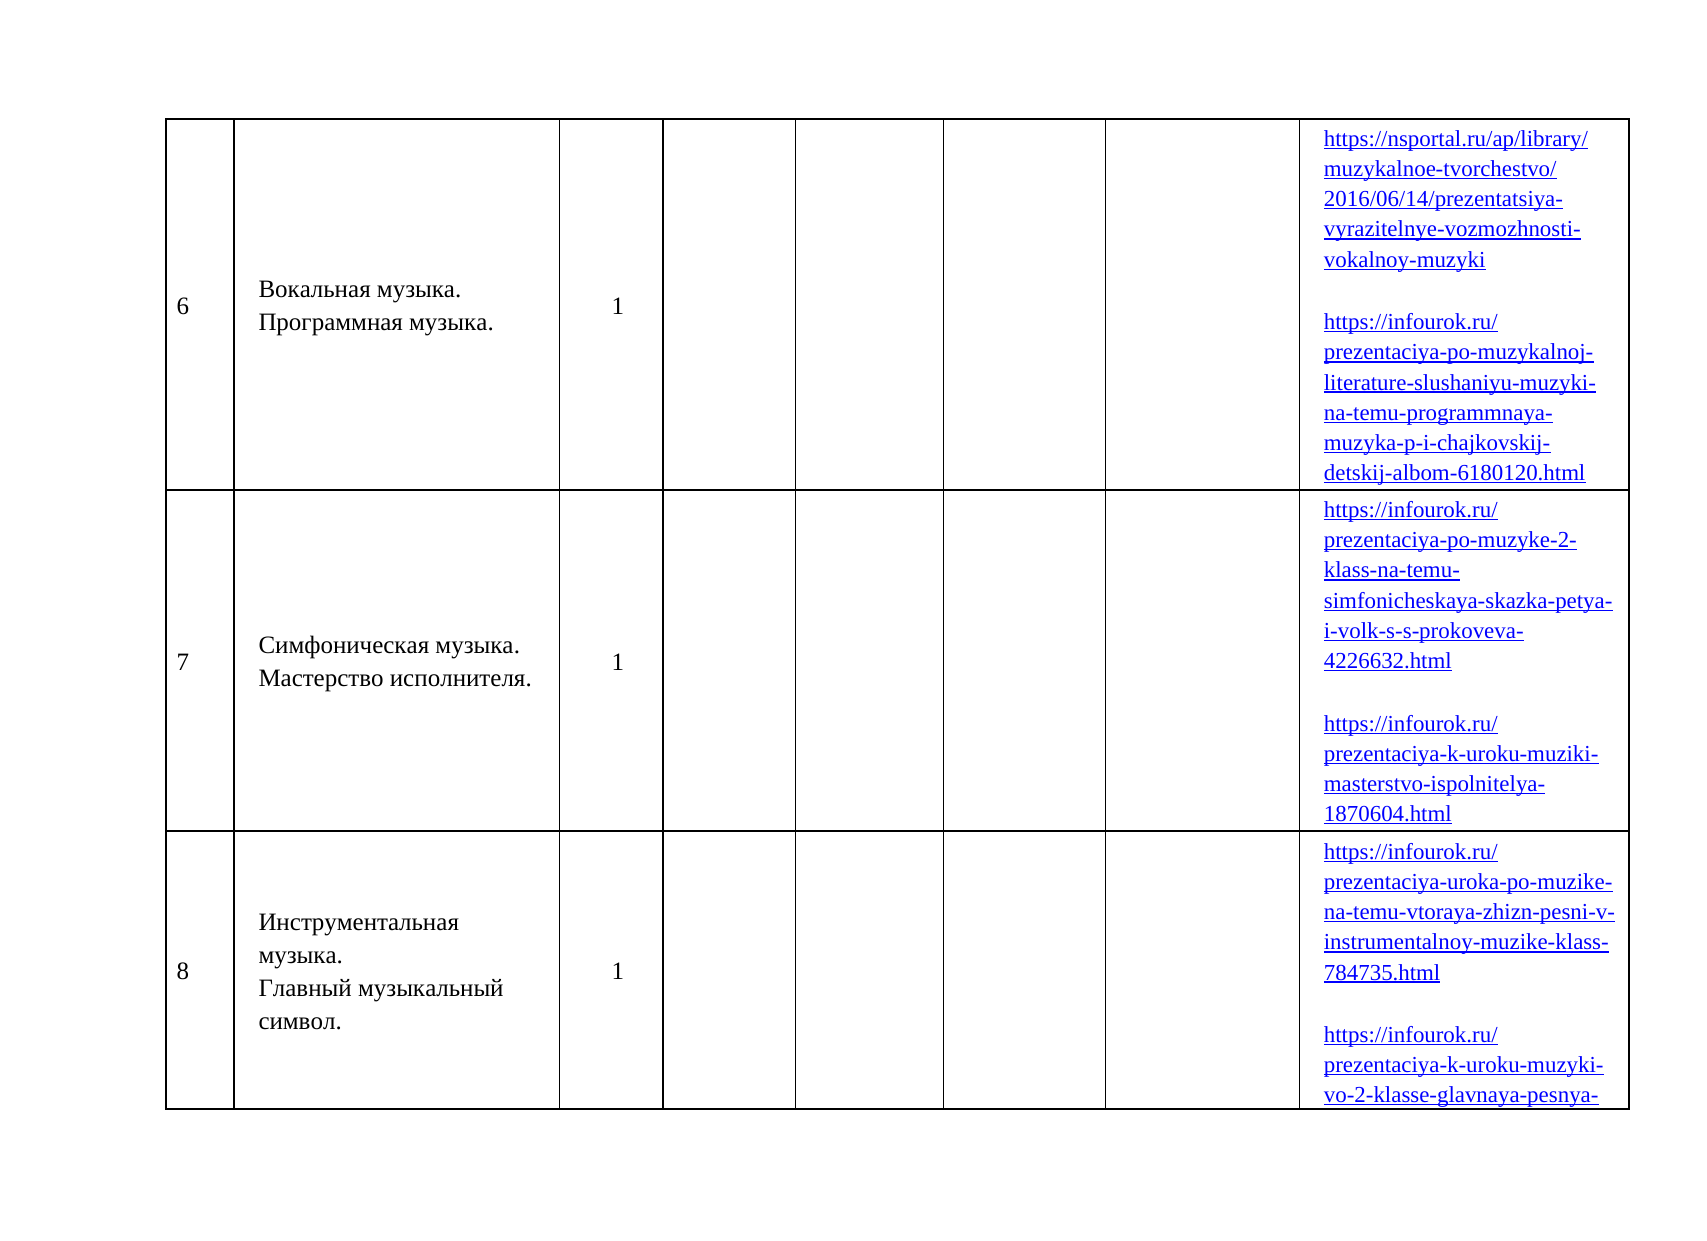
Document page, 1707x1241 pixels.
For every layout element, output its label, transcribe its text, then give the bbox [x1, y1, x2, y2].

table_cell https://infourok.ru/prezentaciya-po-muzyke-2-klass-na-temu-simfonicheskaya-skazka-petya-i-volk-s-s-prokoveva-4226632.html https://infourok.ru/prezentaciya-k-uroku-muziki-masterstvo-ispolnitelya-1870604.html [1300, 491, 1628, 830]
table_cell [796, 120, 943, 489]
table_cell [664, 491, 795, 830]
table_cell [944, 120, 1105, 489]
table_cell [1300, 832, 1628, 1108]
table_cell 1 [560, 120, 662, 489]
table_cell [1106, 832, 1299, 1108]
table_cell [944, 491, 1105, 830]
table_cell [235, 832, 559, 1108]
table_cell Вокальная музыка. Программная музыка. [235, 120, 559, 489]
table_cell 8 [167, 832, 233, 1108]
table_cell [1106, 491, 1299, 830]
table_cell [664, 120, 795, 489]
table_cell 1 [560, 832, 662, 1108]
table_cell [1106, 120, 1299, 489]
table_cell 1 [560, 491, 662, 830]
table_cell Симфоническая музыка. Мастерство исполнителя. [235, 491, 559, 830]
table_cell [944, 832, 1105, 1108]
table_cell https://nsportal.ru/ap/library/muzykalnoe-tvorchestvo/2016/06/14/prezentatsiya-vyrazitelnye-vozmozhnosti-vokalnoy-muzyki https://infourok.ru/prezentaciya-po-muzykalnoj-literature-slushaniyu-muzyki-na-temu-programmnaya-muzyka-p-i-chajkovskij-detskij-albom-6180120.html [1300, 120, 1628, 489]
table_cell [796, 832, 943, 1108]
table_cell 6 [167, 120, 233, 489]
table_cell [664, 832, 795, 1108]
table_cell 7 [167, 491, 233, 830]
table_cell [796, 491, 943, 830]
